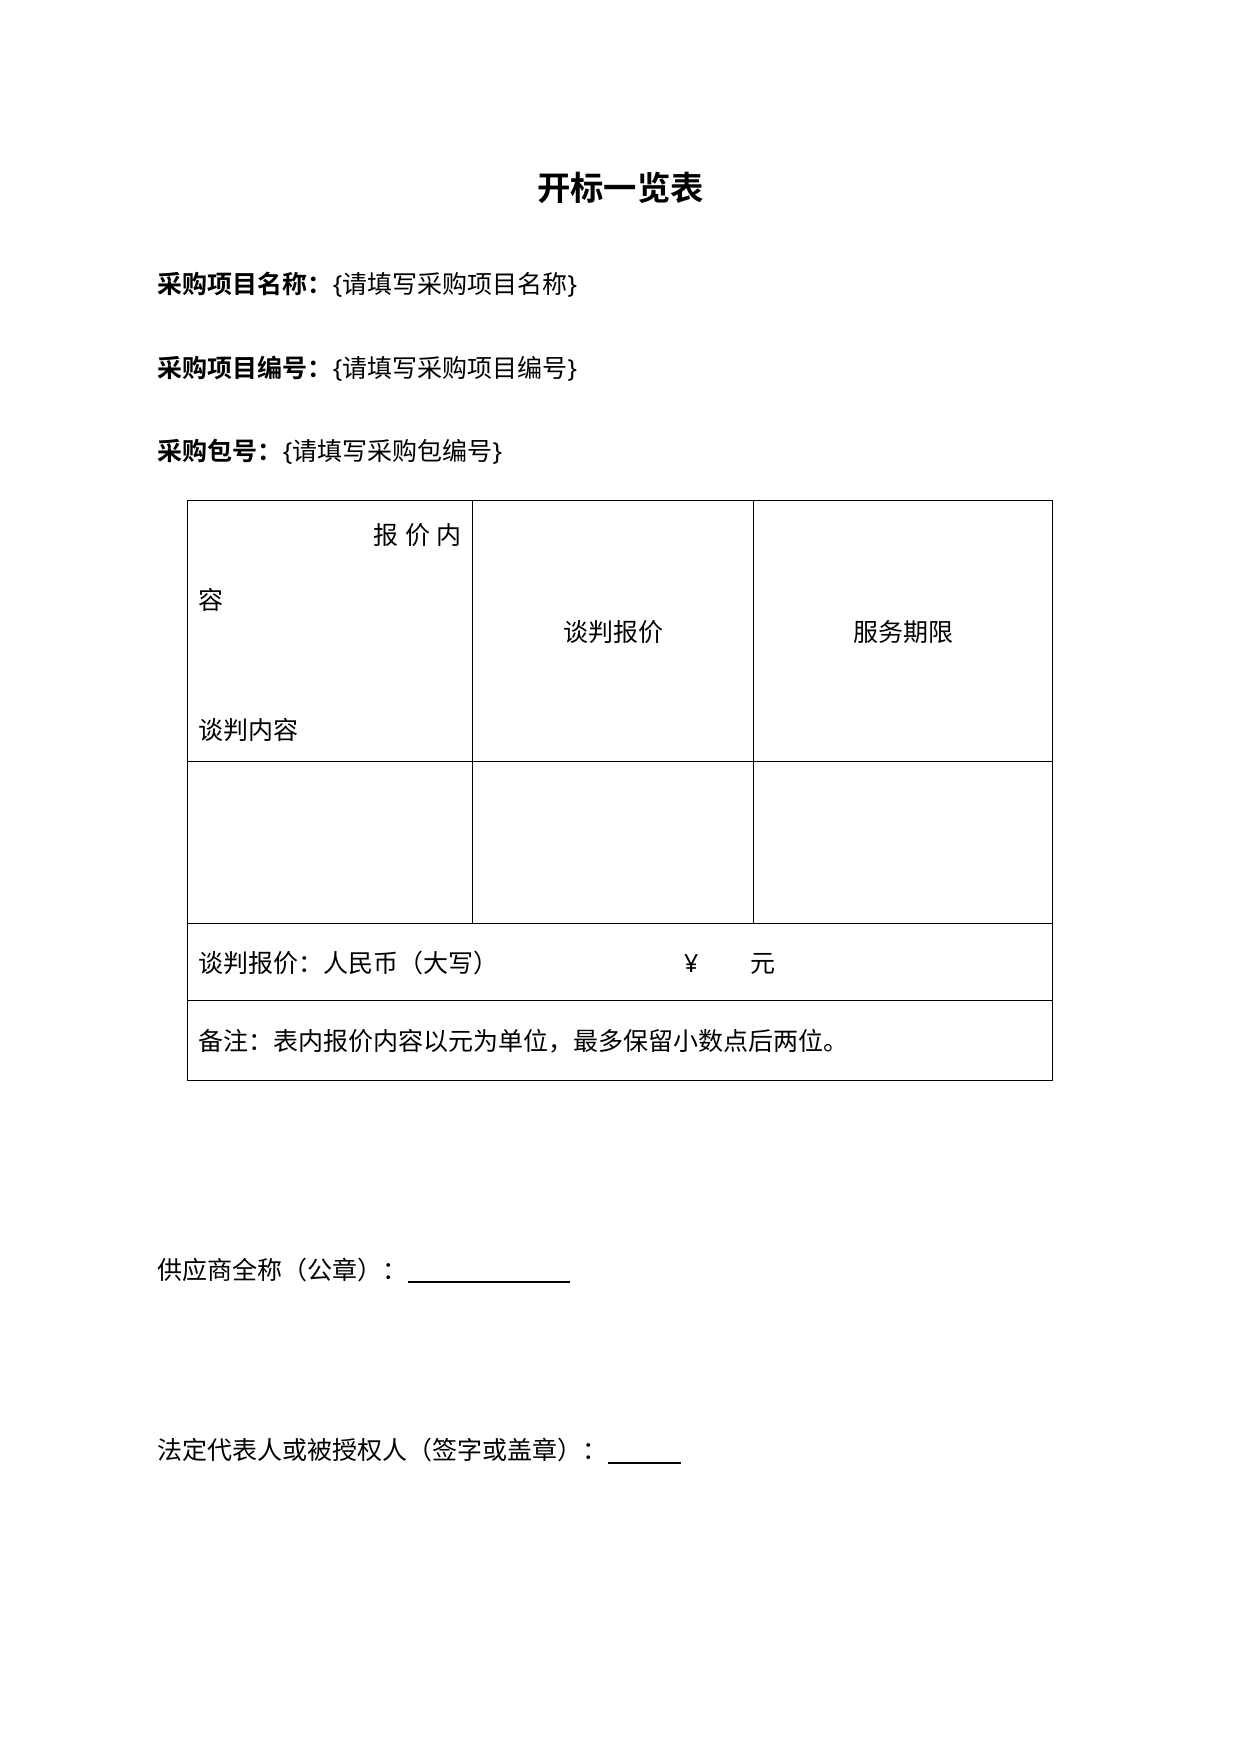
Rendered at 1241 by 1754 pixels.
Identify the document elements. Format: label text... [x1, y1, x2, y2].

text 法定代表人或被授权人（签字或盖章）： [158, 1416, 1053, 1481]
table_cell [188, 762, 472, 923]
text 采购项目名称：{请填写采购项目名称} [158, 251, 1053, 316]
text 供应商全称（公章）： [158, 1236, 1053, 1301]
table_header 报价内容 谈判内容 [188, 501, 472, 761]
table_header 服务期限 [754, 501, 1052, 761]
table_cell 备注：表内报价内容以元为单位，最多保留小数点后两位。 [188, 1001, 1052, 1079]
text 开标一览表 [187, 162, 1053, 210]
table_cell 谈判报价：人民币（大写） ¥ 元 [188, 924, 1052, 999]
table_header 谈判报价 [473, 501, 753, 761]
table_cell [473, 762, 753, 923]
text 采购包号：{请填写采购包编号} [158, 417, 1053, 482]
text 采购项目编号：{请填写采购项目编号} [158, 334, 1053, 399]
table_cell [754, 762, 1052, 923]
